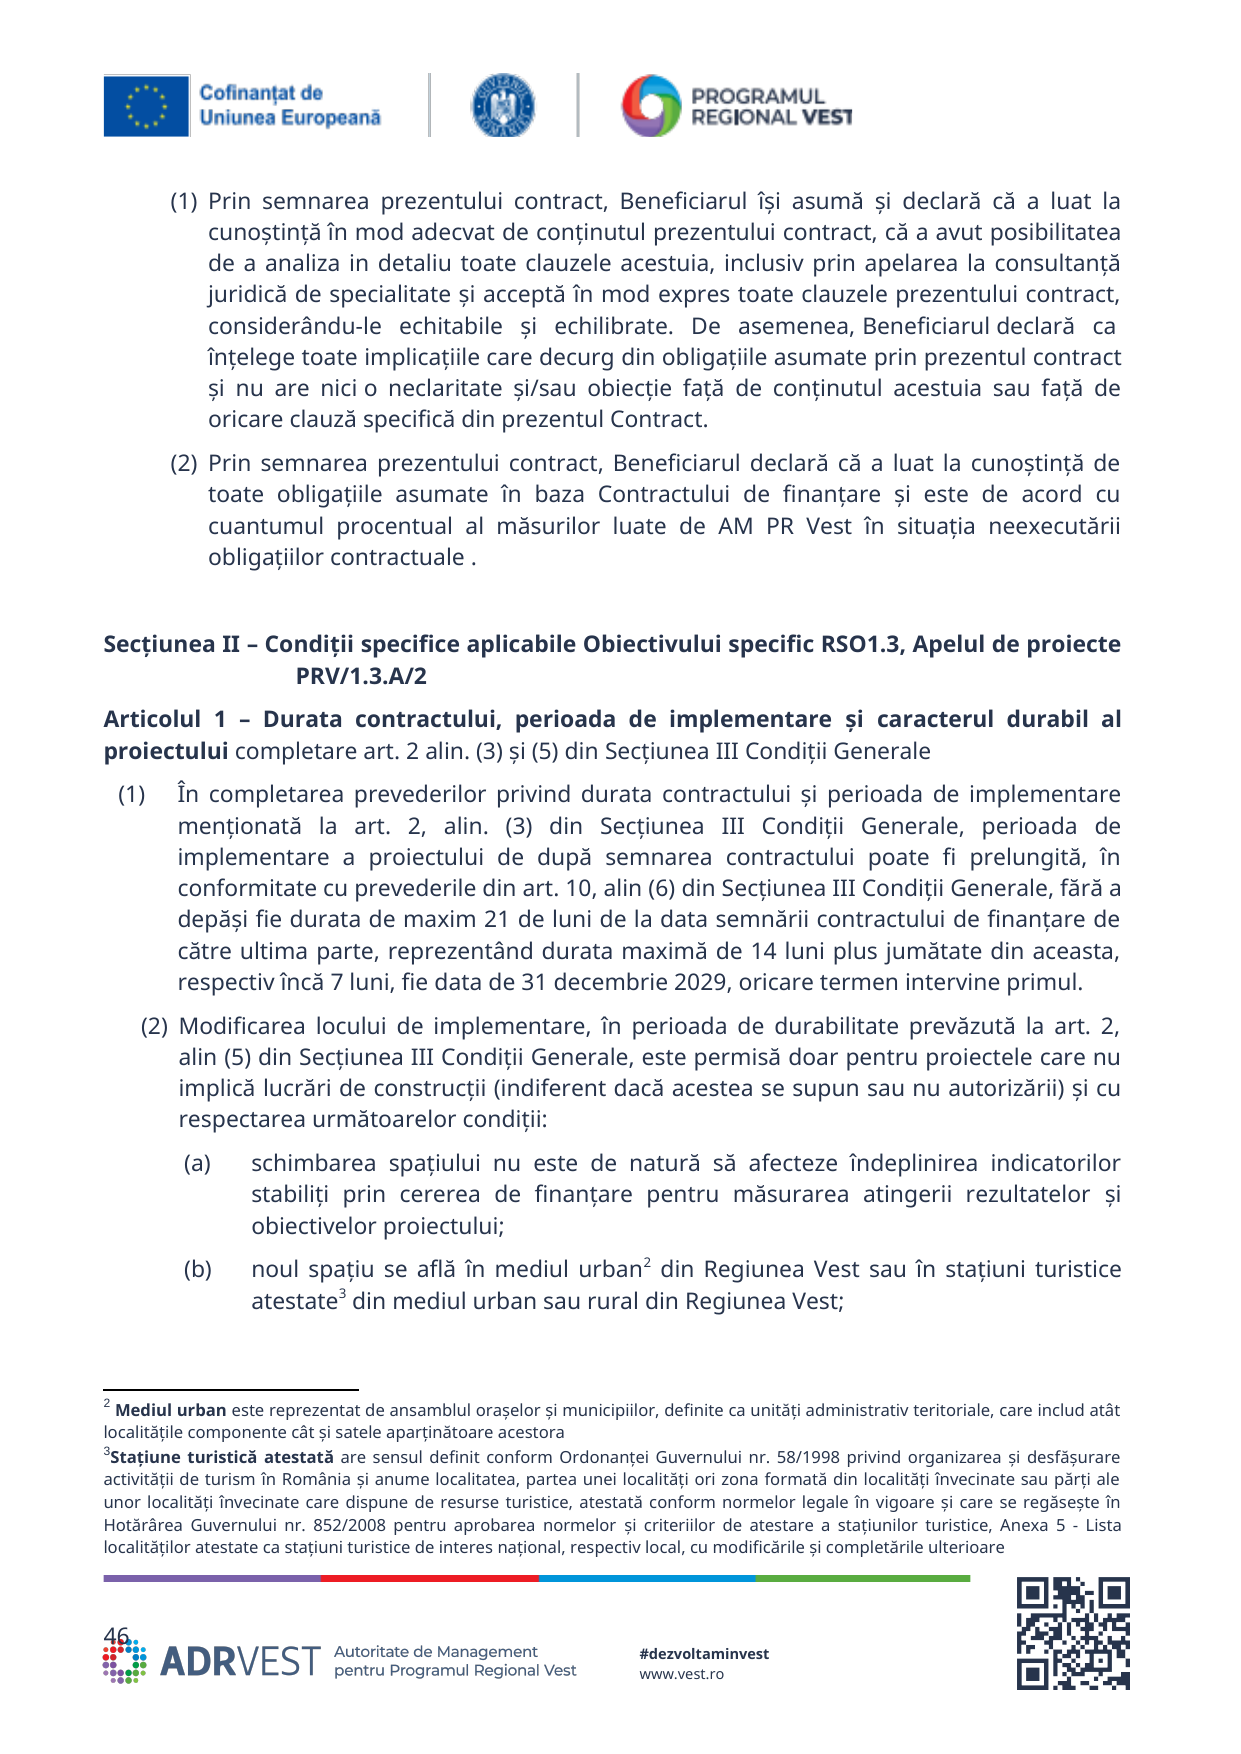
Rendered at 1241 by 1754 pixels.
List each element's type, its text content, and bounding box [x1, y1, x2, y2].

picture [119, 1636, 126, 1643]
text Articolul 1 – Durata contractului, perioada de implementare și caracterul durabil al proiectului completare art. 2 alin. (3) și (5) din Secțiunea III Condiții Generale [103, 703, 1122, 766]
picture [93, 1636, 582, 1687]
picture [1008, 1568, 1139, 1699]
list Prin semnarea prezentului contract, Beneficiarul își asumă și declară că a luat la cunoștință în mod adecvat de conținutul prezentului contract, că a avut posibilitatea de a analiza in detaliu toate clauzele acestuia, inclusiv prin apelarea la consultanță juridică de specialitate și acceptă în mod expres toate clauzele prezentului contract, considerându-le echitabile și echilibrate. De asemenea, Beneficiarul declară ca înțelege toate implicațiile care decurg din obligațiile asumate prin prezentul contract și nu are nici o neclaritate și/sau obiecție față de conținutul acestuia sau față de oricare clauză specifică din prezentul Contract. [170, 184, 1122, 434]
list schimbarea spațiului nu este de natură să afecteze îndeplinirea indicatorilor stabiliți prin cererea de finanțare pentru măsurarea atingerii rezultatelor şi obiectivelor proiectului; [184, 1147, 1122, 1241]
list Prin semnarea prezentului contract, Beneficiarul declară că a luat la cunoștință de toate obligațiile asumate în baza Contractului de finanțare și este de acord cu cuantumul procentual al măsurilor luate de AM PR Vest în situația neexecutării obligațiilor contractuale . [170, 447, 1122, 572]
list noul spațiu se află în mediul urban din Regiunea Vest sau în stațiuni turistice atestate din mediul urban sau rural din Regiunea Vest; [184, 1253, 1122, 1316]
list Modificarea locului de implementare, în perioada de durabilitate prevăzută la art. 2, alin (5) din Secțiunea III Condiții Generale, este permisă doar pentru proiectele care nu implică lucrări de construcții (indiferent dacă acestea se supun sau nu autorizării) și cu respectarea următoarelor condiții: [141, 1009, 1122, 1134]
text Secțiunea II – Condiții specifice aplicabile Obiectivului specific RSO1.3, Apelul de proiecte PRV/1.3.A/2 [103, 628, 1122, 691]
list În completarea prevederilor privind durata contractului și perioada de implementare menționată la art. 2, alin. (3) din Secțiunea III Condiții Generale, perioada de implementare a proiectului de după semnarea contractului poate fi prelungită, în conformitate cu prevederile din art. 10, alin (6) din Secțiunea III Condiții Generale, fără a depăși fie durata de maxim 21 de luni de la data semnării contractului de finanțare de către ultima parte, reprezentând durata maximă de 14 luni plus jumătate din aceasta, respectiv încă 7 luni, fie data de 31 decembrie 2029, oricare termen intervine primul. [118, 778, 1122, 997]
